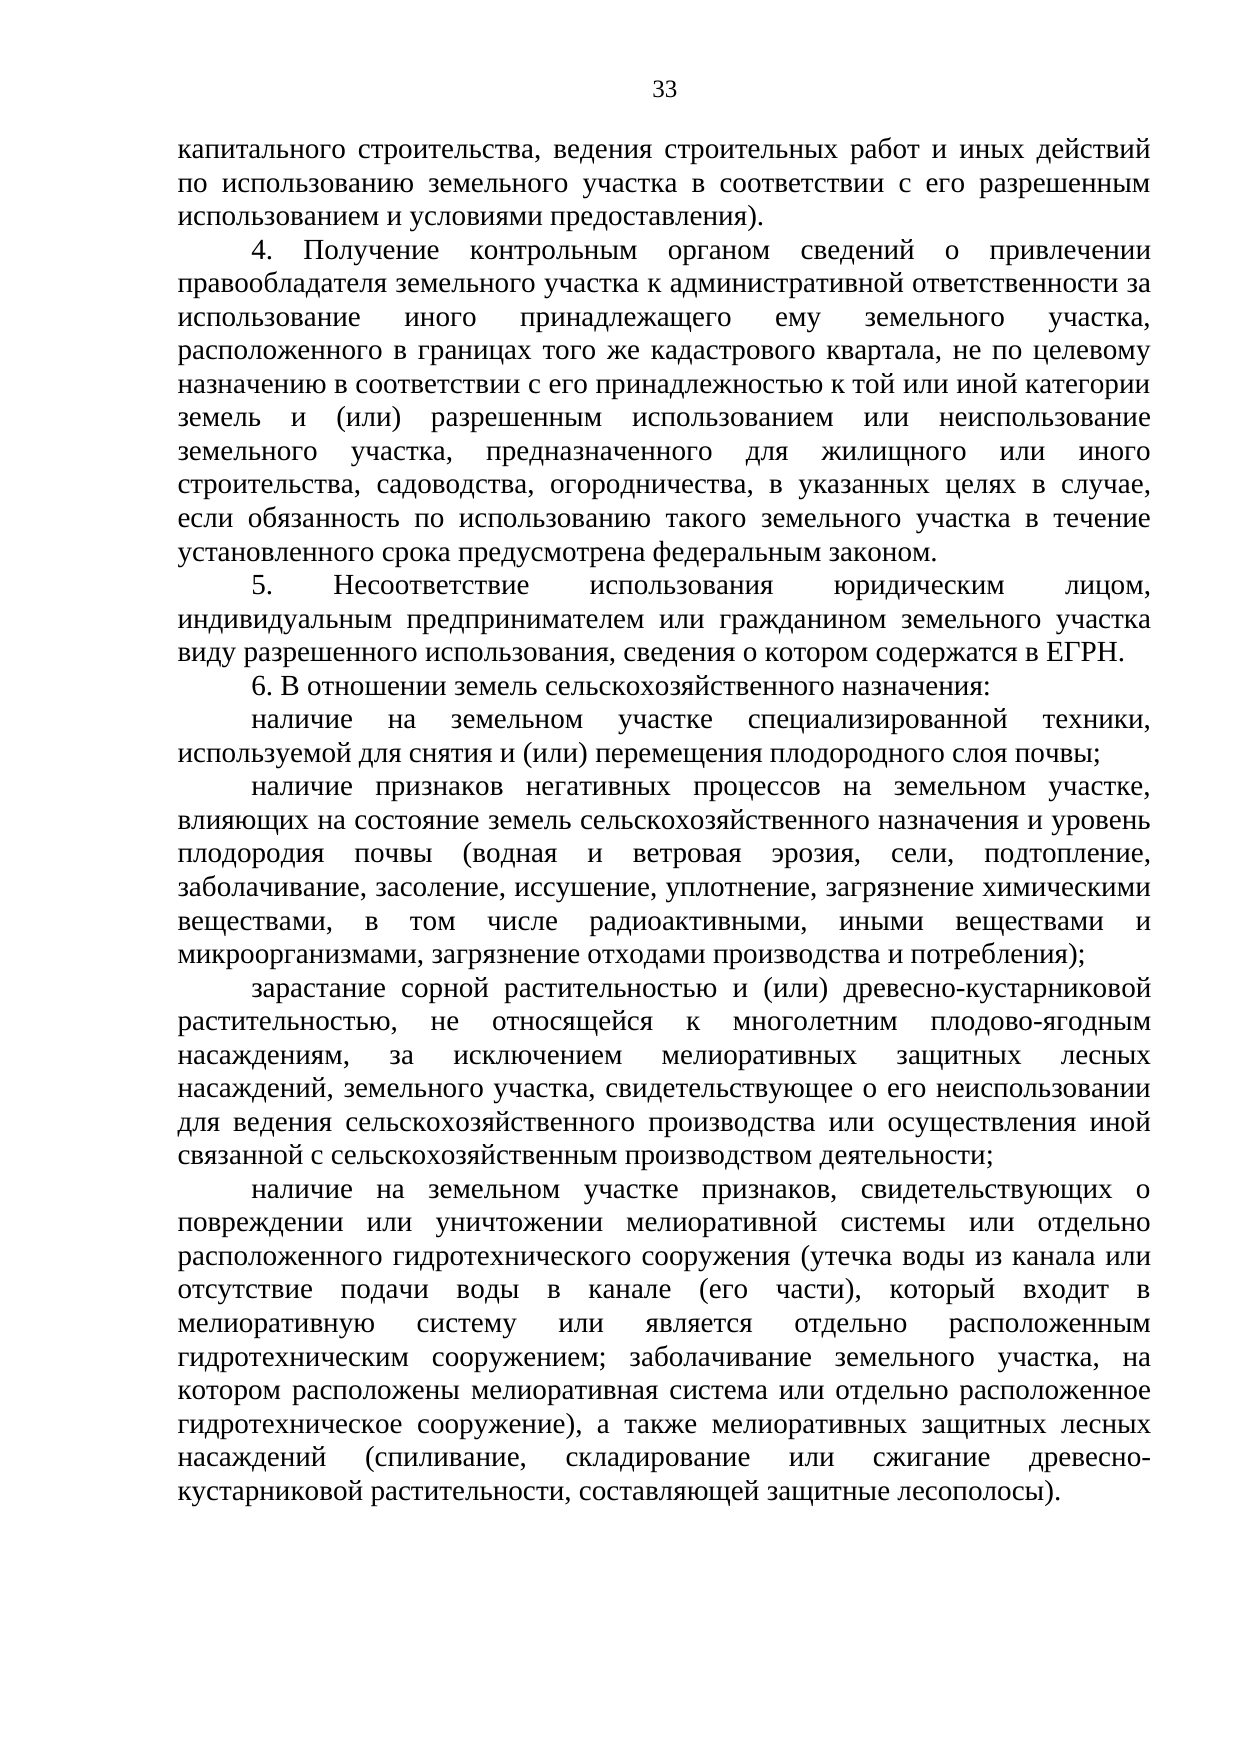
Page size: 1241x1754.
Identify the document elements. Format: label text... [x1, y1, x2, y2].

text 6. В отношении земель сельскохозяйственного назначения: [177, 668, 1152, 701]
text зарастание сорной растительностью и (или) древесно-кустарниковой растительностью, не относящейся к многолетним плодово-ягодным насаждениям, за исключением мелиоративных защитных лесных насаждений, земельного участка, свидетельствующее о его неиспользовании для ведения сельскохозяйственного производства или осуществления иной связанной с сельскохозяйственным производством деятельности; [177, 970, 1152, 1171]
text 5. Несоответствие использования юридическим лицом, индивидуальным предпринимателем или гражданином земельного участка виду разрешенного использования, сведения о котором содержатся в ЕГРН. [177, 567, 1152, 668]
text наличие на земельном участке специализированной техники, используемой для снятия и (или) перемещения плодородного слоя почвы; [177, 701, 1152, 768]
text наличие на земельном участке признаков, свидетельствующих о повреждении или уничтожении мелиоративной системы или отдельно расположенного гидротехнического сооружения (утечка воды из канала или отсутствие подачи воды в канале (его части), который входит в мелиоративную систему или является отдельно расположенным гидротехническим сооружением; заболачивание земельного участка, на котором расположены мелиоративная система или отдельно расположенное гидротехническое сооружение), а также мелиоративных защитных лесных насаждений (спиливание, складирование или сжигание древесно-кустарниковой растительности, составляющей защитные лесополосы). [177, 1171, 1152, 1506]
text наличие признаков негативных процессов на земельном участке, влияющих на состояние земель сельскохозяйственного назначения и уровень плодородия почвы (водная и ветровая эрозия, сели, подтопление, заболачивание, засоление, иссушение, уплотнение, загрязнение химическими веществами, в том числе радиоактивными, иными веществами и микроорганизмами, загрязнение отходами производства и потребления); [177, 768, 1152, 970]
text 4. Получение контрольным органом сведений о привлечении правообладателя земельного участка к административной ответственности за использование иного принадлежащего ему земельного участка, расположенного в границах того же кадастрового квартала, не по целевому назначению в соответствии с его принадлежностью к той или иной категории земель и (или) разрешенным использованием или неиспользование земельного участка, предназначенного для жилищного или иного строительства, садоводства, огородничества, в указанных целях в случае, если обязанность по использованию такого земельного участка в течение установленного срока предусмотрена федеральным законом. [177, 232, 1152, 567]
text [177, 131, 1152, 232]
